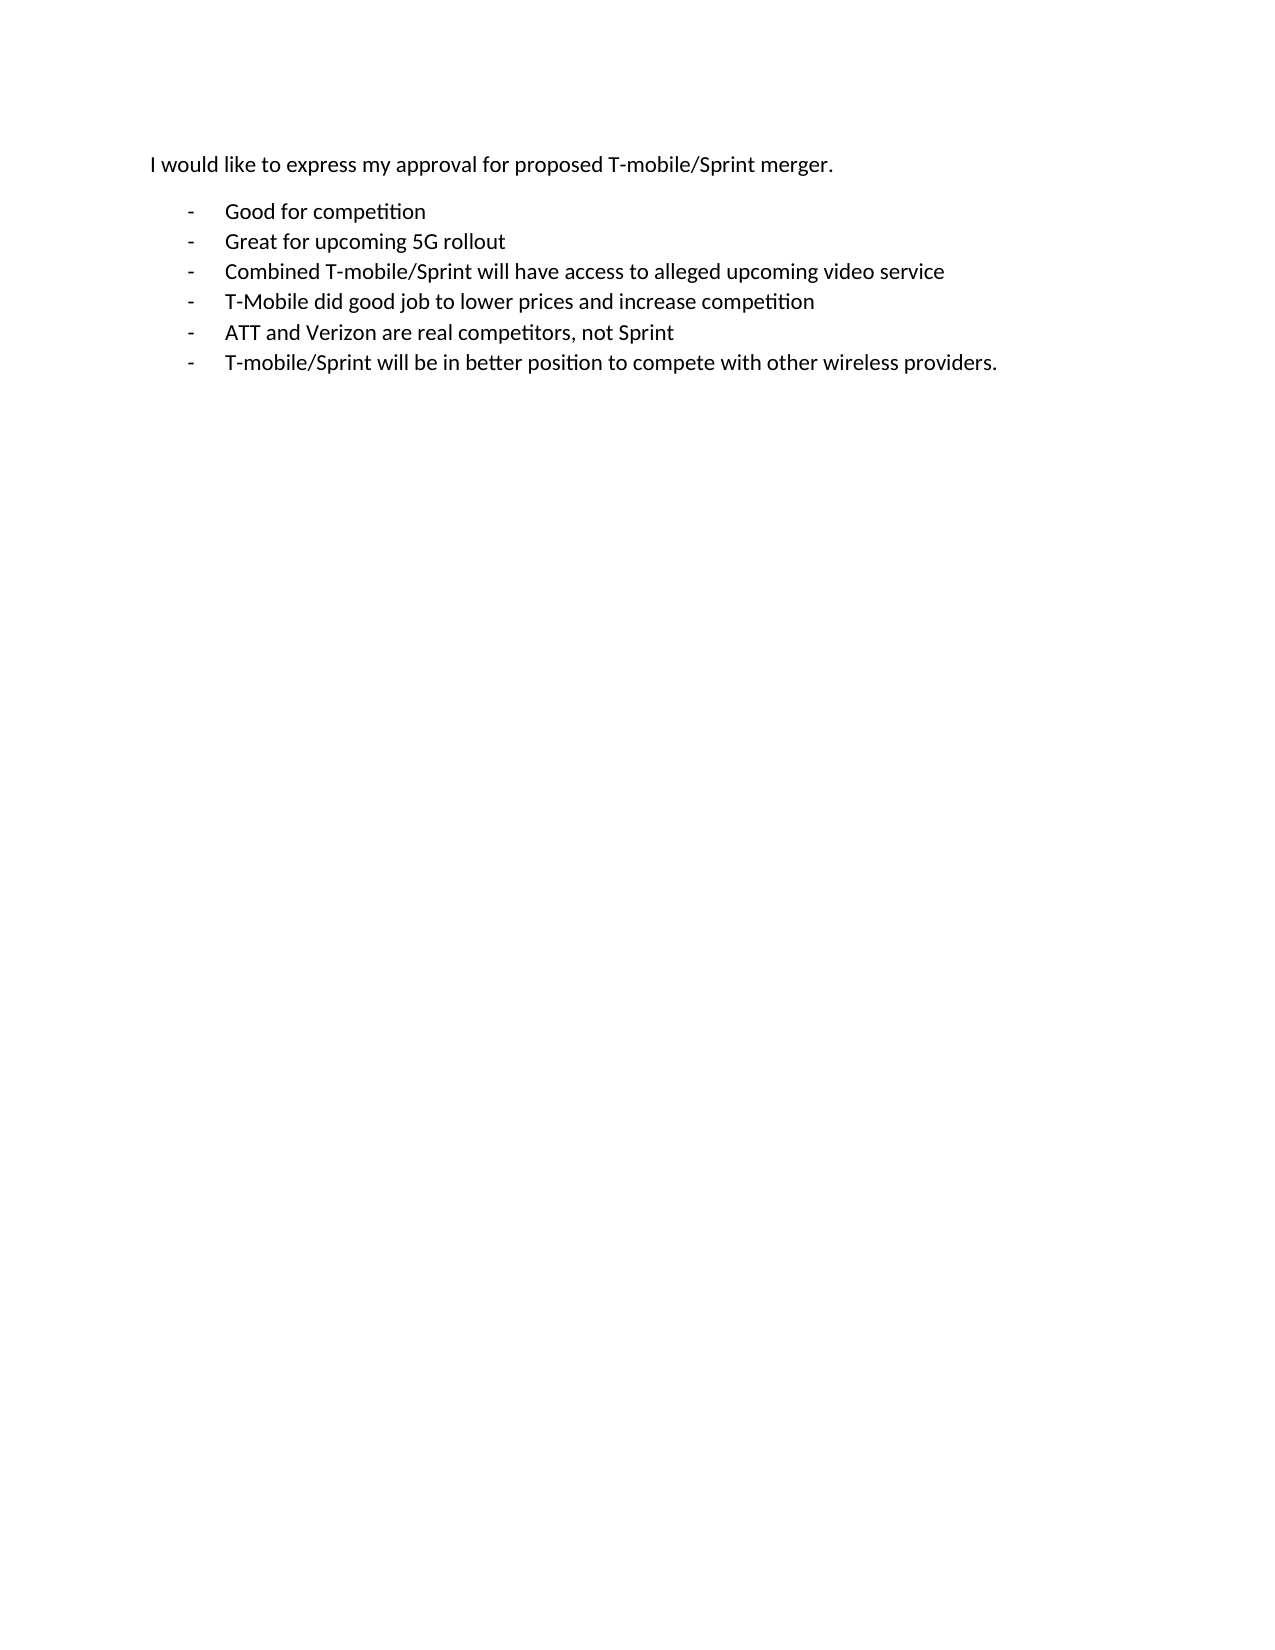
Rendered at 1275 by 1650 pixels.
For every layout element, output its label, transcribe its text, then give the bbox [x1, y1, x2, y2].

list T-mobile/Sprint will be in better position to compete with other wireless providers. [187, 348, 1125, 376]
list Good for competition [187, 197, 1125, 225]
text I would like to express my approval for proposed T-mobile/Sprint merger. [150, 150, 1125, 178]
list Great for upcoming 5G rollout [187, 227, 1125, 255]
list T-Mobile did good job to lower prices and increase competition [187, 287, 1125, 316]
list ATT and Verizon are real competitors, not Sprint [187, 318, 1125, 346]
list Combined T-mobile/Sprint will have access to alleged upcoming video service [187, 257, 1125, 285]
